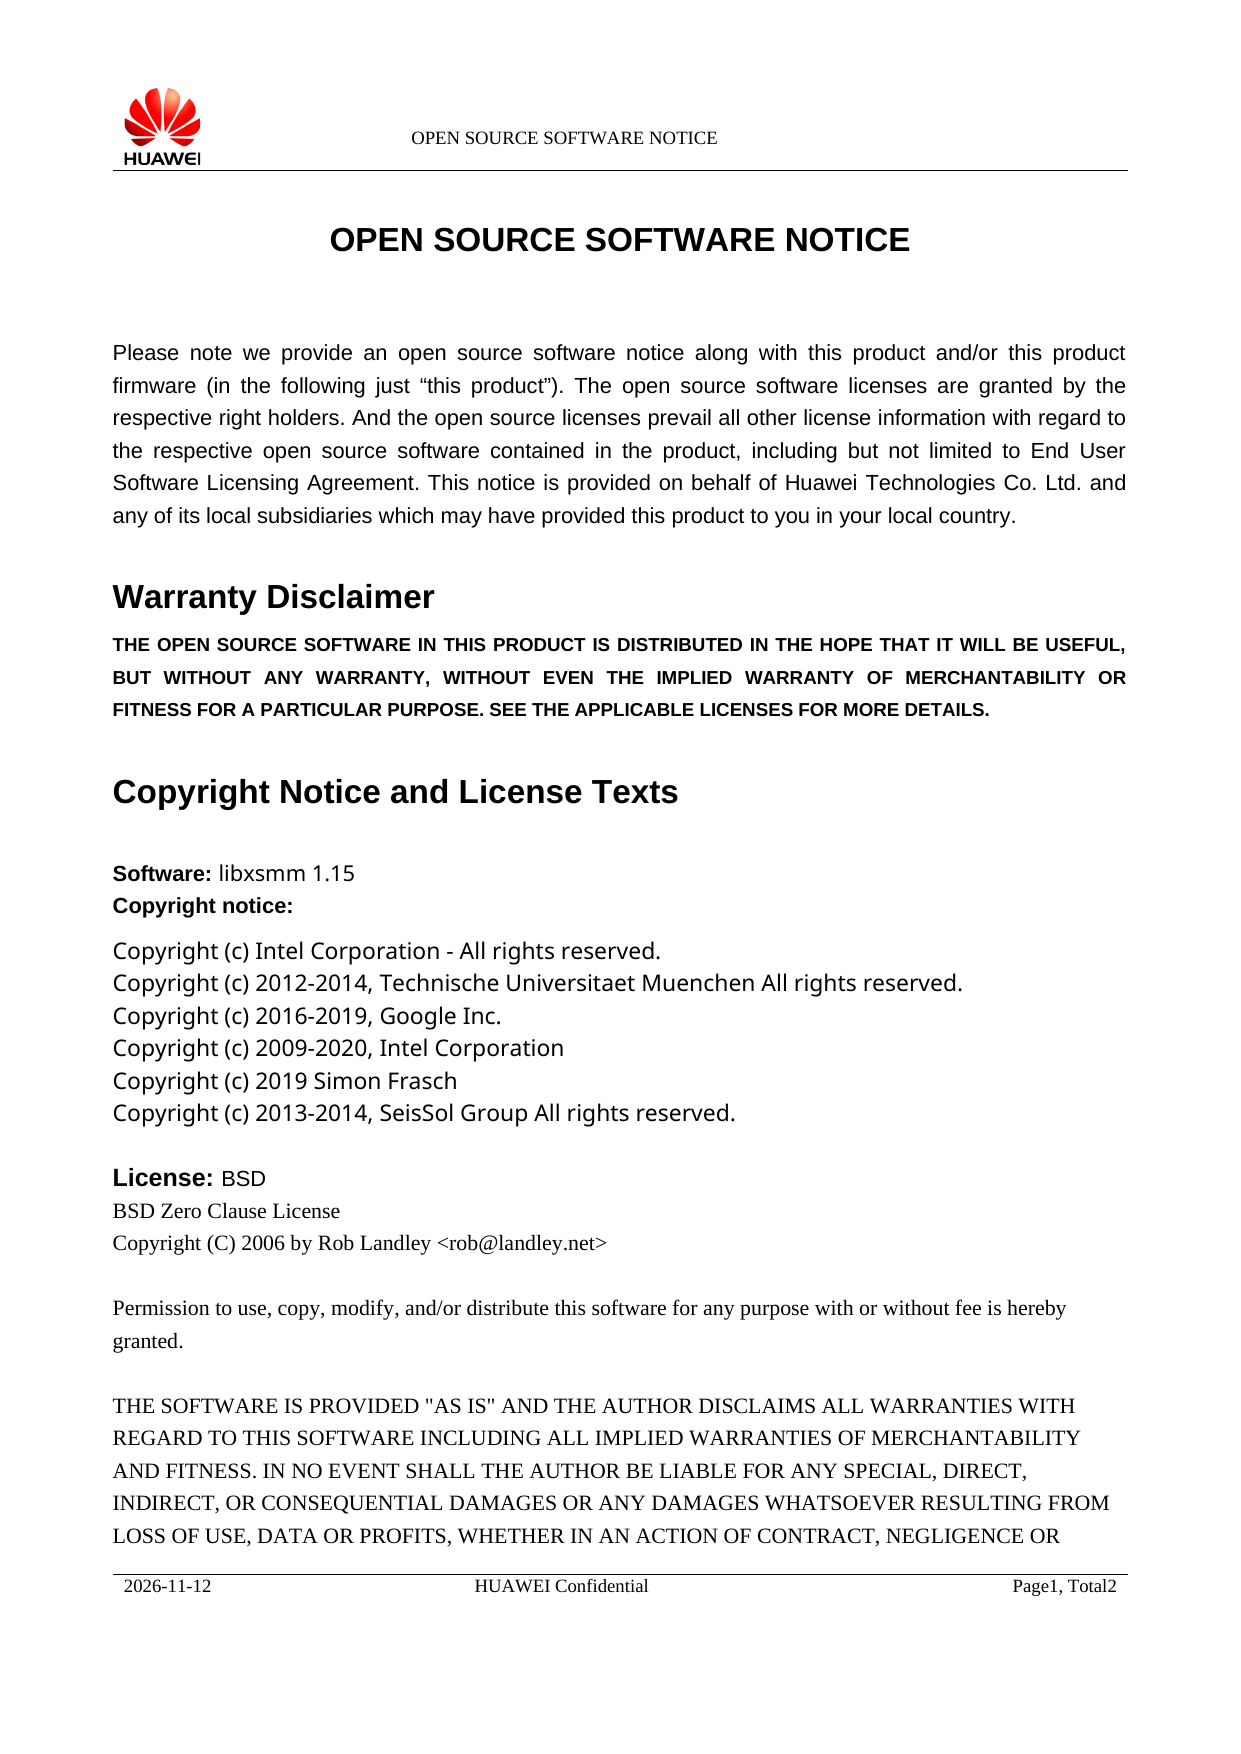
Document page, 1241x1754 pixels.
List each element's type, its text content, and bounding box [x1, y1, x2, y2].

text License: BSD [112, 1161, 1128, 1194]
text Warranty Disclaimer [112, 564, 1128, 629]
picture [124, 88, 201, 165]
text Copyright (c) Intel Corporation - All rights reserved. Copyright (c) 2012-2014, Technische Universitaet Muenchen All rights reserved. Copyright (c) 2016-2019, Google Inc. Copyright (c) 2009-2020, Intel Corporation Copyright (c) 2019 Simon Frasch Copyright (c) 2013-2014, SeisSol Group All rights reserved. [112, 934, 1128, 1161]
text The open source software in this product is distributed in the hope that it will be useful, but WITHOUT ANY WARRANTY, without even the implied warranty of MERCHANTABILITY or FITNESS FOR A PARTICULAR PURPOSE. See the applicable licenses for more details. [112, 629, 1128, 726]
title Software: libxsmm 1.15 [112, 856, 1128, 889]
text Copyright Notice and License Texts [112, 759, 1128, 824]
text Copyright notice: [112, 889, 1128, 921]
text Please note we provide an open source software notice along with this product and/or this product firmware (in the following just “this product”). The open source software licenses are granted by the respective right holders. And the open source licenses prevail all other license information with regard to the respective open source software contained in the product, including but not limited to End User Software Licensing Agreement. This notice is provided on behalf of Huawei Technologies Co. Ltd. and any of its local subsidiaries which may have provided this product to you in your local country. [112, 336, 1128, 531]
text OPEN SOURCE SOFTWARE NOTICE [112, 206, 1128, 271]
